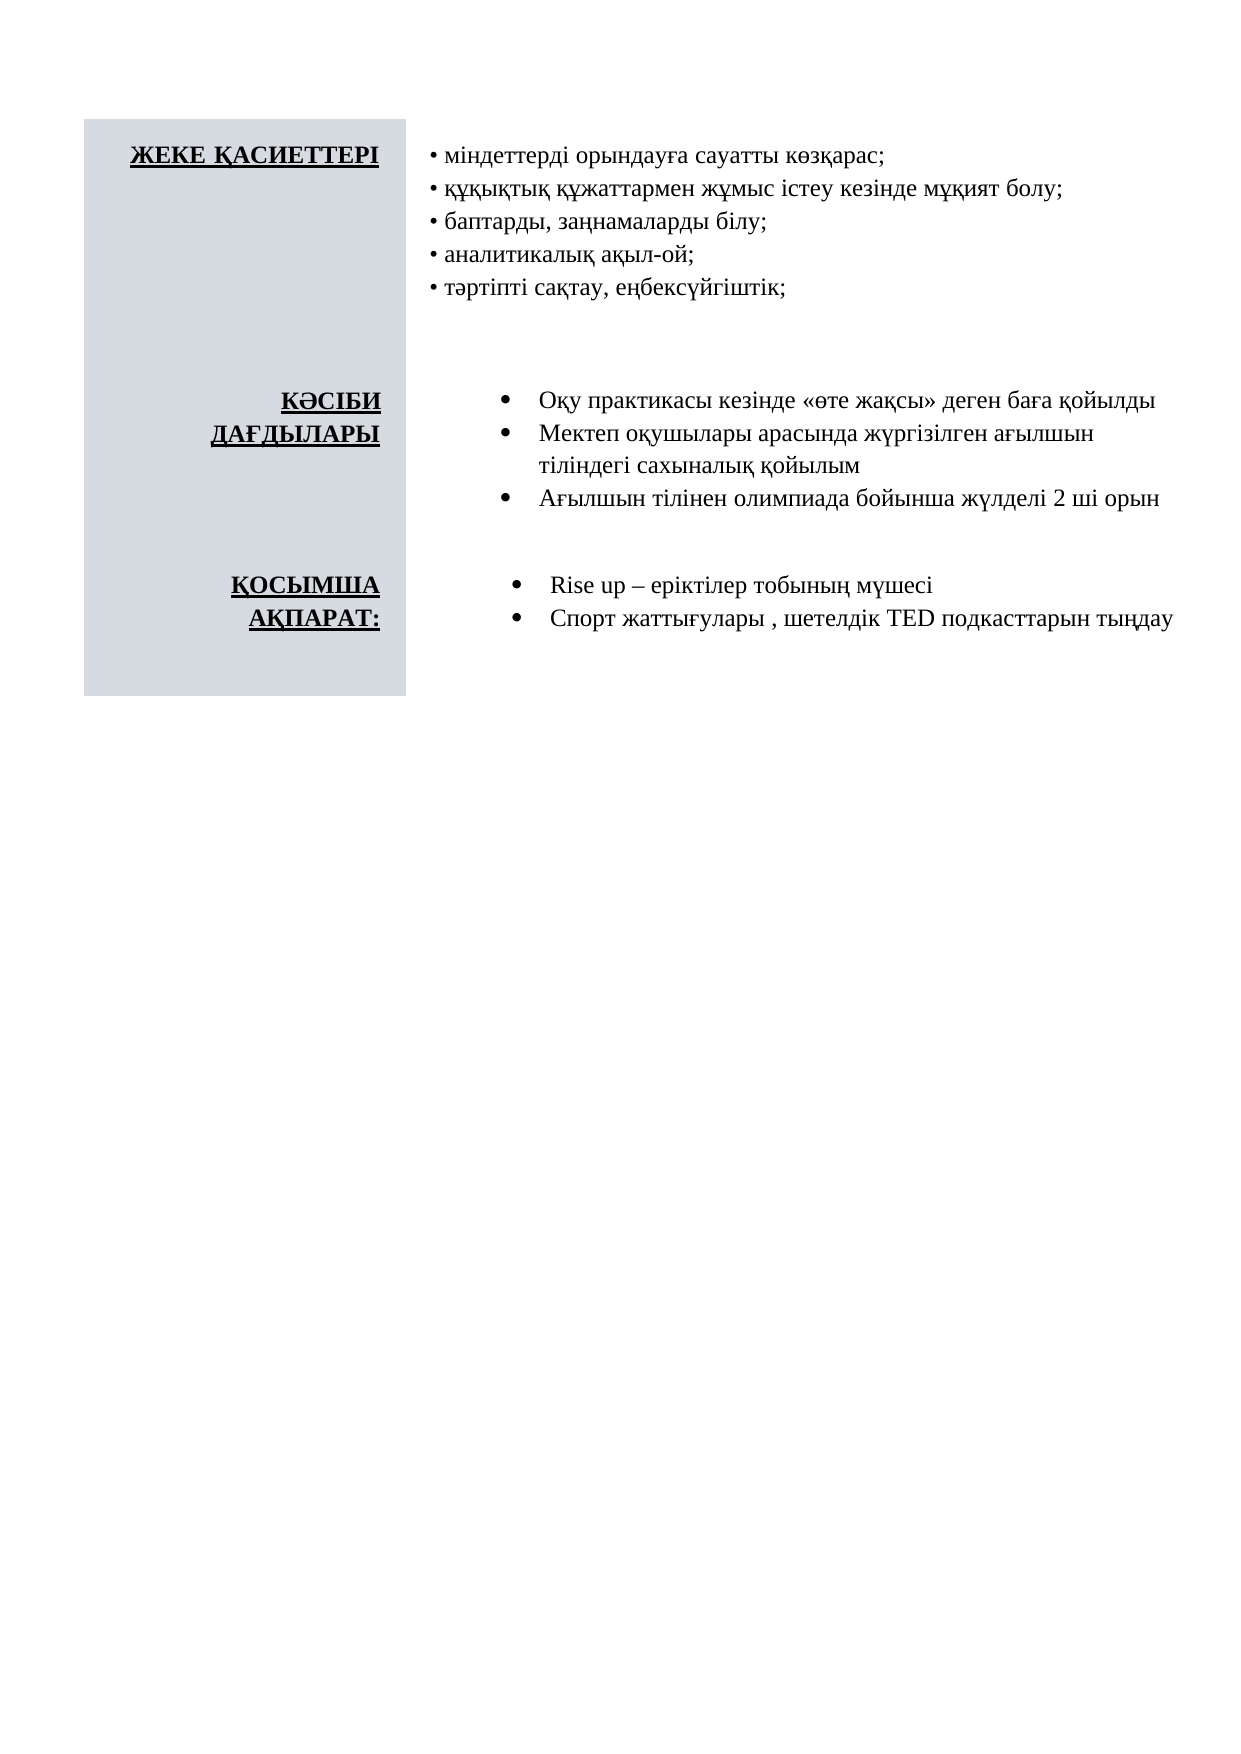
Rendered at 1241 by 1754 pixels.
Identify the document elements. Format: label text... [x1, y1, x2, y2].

table_cell КӘСІБИ ДАҒДЫЛАРЫ [84, 344, 406, 545]
table_cell Оқу практикасы кезінде «өте жақсы» деген баға қойылды Мектеп оқушылары арасында жүргізілген ағылшын тіліндегі сахыналық қойылым Ағылшын тілінен олимпиада бойынша жүлделі 2 ші орын [406, 344, 1194, 545]
table_cell ҚОСЫМША АҚПАРАТ: [84, 545, 406, 696]
table_header міндеттерді орындауға сауатты көзқарас; құқықтық құжаттармен жұмыс істеу кезінде мұқият болу; баптарды, заңнамаларды білу; аналитикалық ақыл-ой; тәртіпті сақтау, еңбексүйгіштік; [406, 119, 1194, 344]
table_cell Rise up – еріктілер тобының мүшесі Спорт жаттығулары , шетелдік TED подкасттарын тыңдау [406, 545, 1194, 696]
table_header ЖЕКЕ ҚАСИЕТТЕРІ [84, 119, 406, 344]
